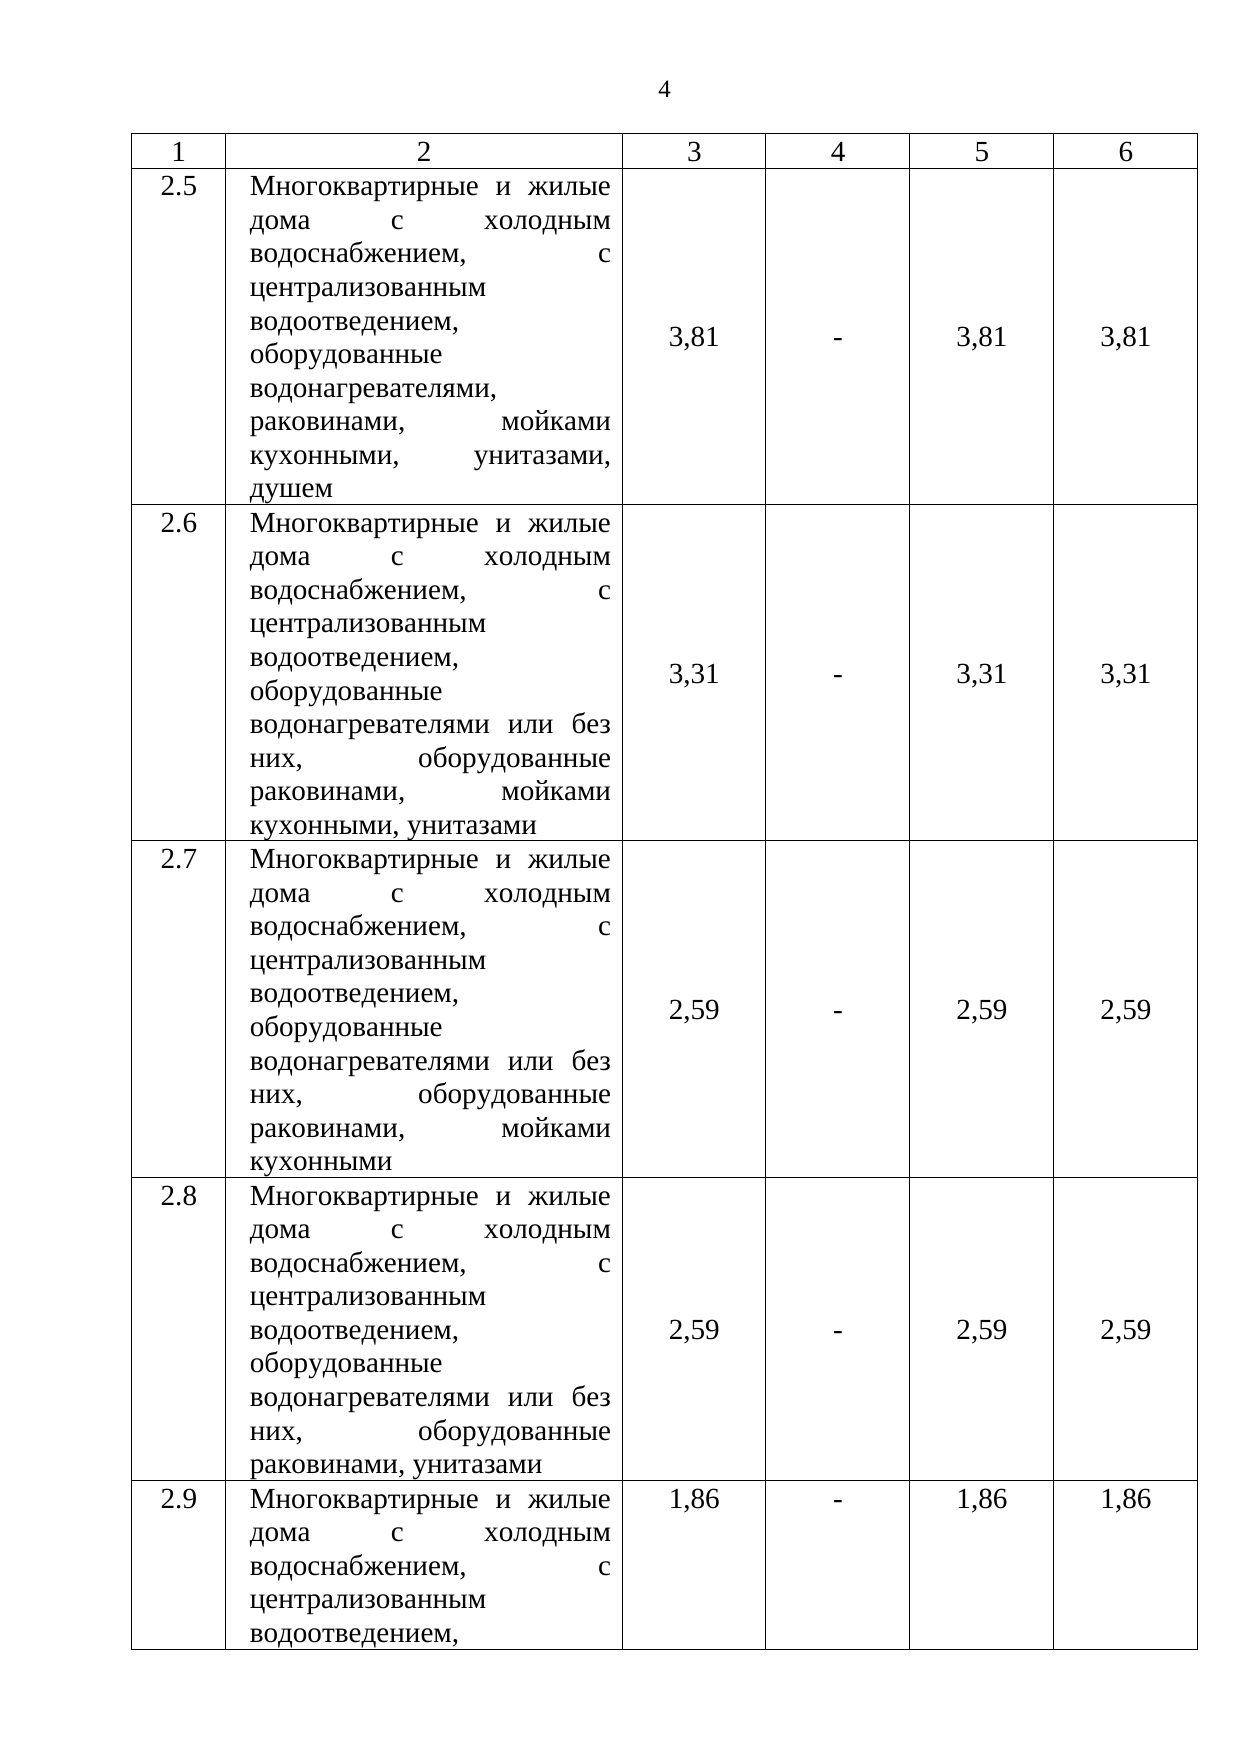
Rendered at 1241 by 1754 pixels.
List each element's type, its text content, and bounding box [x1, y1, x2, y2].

table_cell 3,31 [910, 505, 1053, 840]
table_header 6 [1054, 134, 1197, 167]
table_cell Многоквартирные и жилые дома с холодным водоснабжением, с централизованным водоотведением, оборудованные водонагревателями, раковинами, мойками кухонными, унитазами, душем [226, 169, 622, 504]
table_header 5 [910, 134, 1053, 167]
table_cell 2,59 [1054, 1178, 1197, 1480]
table_cell 2,59 [1054, 841, 1197, 1177]
table_cell - [766, 505, 909, 840]
table_cell Многоквартирные и жилые дома с холодным водоснабжением, с централизованным водоотведением, оборудованные водонагревателями или без них, оборудованные раковинами, унитазами [226, 1178, 622, 1480]
table_cell 1,86 [910, 1481, 1053, 1648]
table_cell - [766, 1178, 909, 1480]
table_cell 2,59 [623, 841, 765, 1177]
table_cell - [766, 1481, 909, 1648]
table_cell 2,59 [910, 841, 1053, 1177]
table_header 4 [766, 134, 909, 167]
table_cell 3,81 [623, 169, 765, 504]
table_cell 2,59 [910, 1178, 1053, 1480]
table_cell 3,81 [1054, 169, 1197, 504]
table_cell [226, 1481, 622, 1648]
table_cell 2.9 [132, 1481, 225, 1648]
table_cell 2.7 [132, 841, 225, 1177]
table_cell 3,31 [623, 505, 765, 840]
table_header 1 [132, 134, 225, 167]
table_cell 1,86 [1054, 1481, 1197, 1648]
table_cell 2.5 [132, 169, 225, 504]
table_header 3 [623, 134, 765, 167]
table_cell 3,31 [1054, 505, 1197, 840]
table_cell 2,59 [623, 1178, 765, 1480]
table_cell - [766, 841, 909, 1177]
table_cell Многоквартирные и жилые дома с холодным водоснабжением, с централизованным водоотведением, оборудованные водонагревателями или без них, оборудованные раковинами, мойками кухонными, унитазами [226, 505, 622, 840]
table_cell 2.8 [132, 1178, 225, 1480]
table_cell 1,86 [623, 1481, 765, 1648]
table_cell 2.6 [132, 505, 225, 840]
table_cell - [766, 169, 909, 504]
table_header 2 [226, 134, 622, 167]
table_cell Многоквартирные и жилые дома с холодным водоснабжением, с централизованным водоотведением, оборудованные водонагревателями или без них, оборудованные раковинами, мойками кухонными [226, 841, 622, 1177]
table_cell 3,81 [910, 169, 1053, 504]
